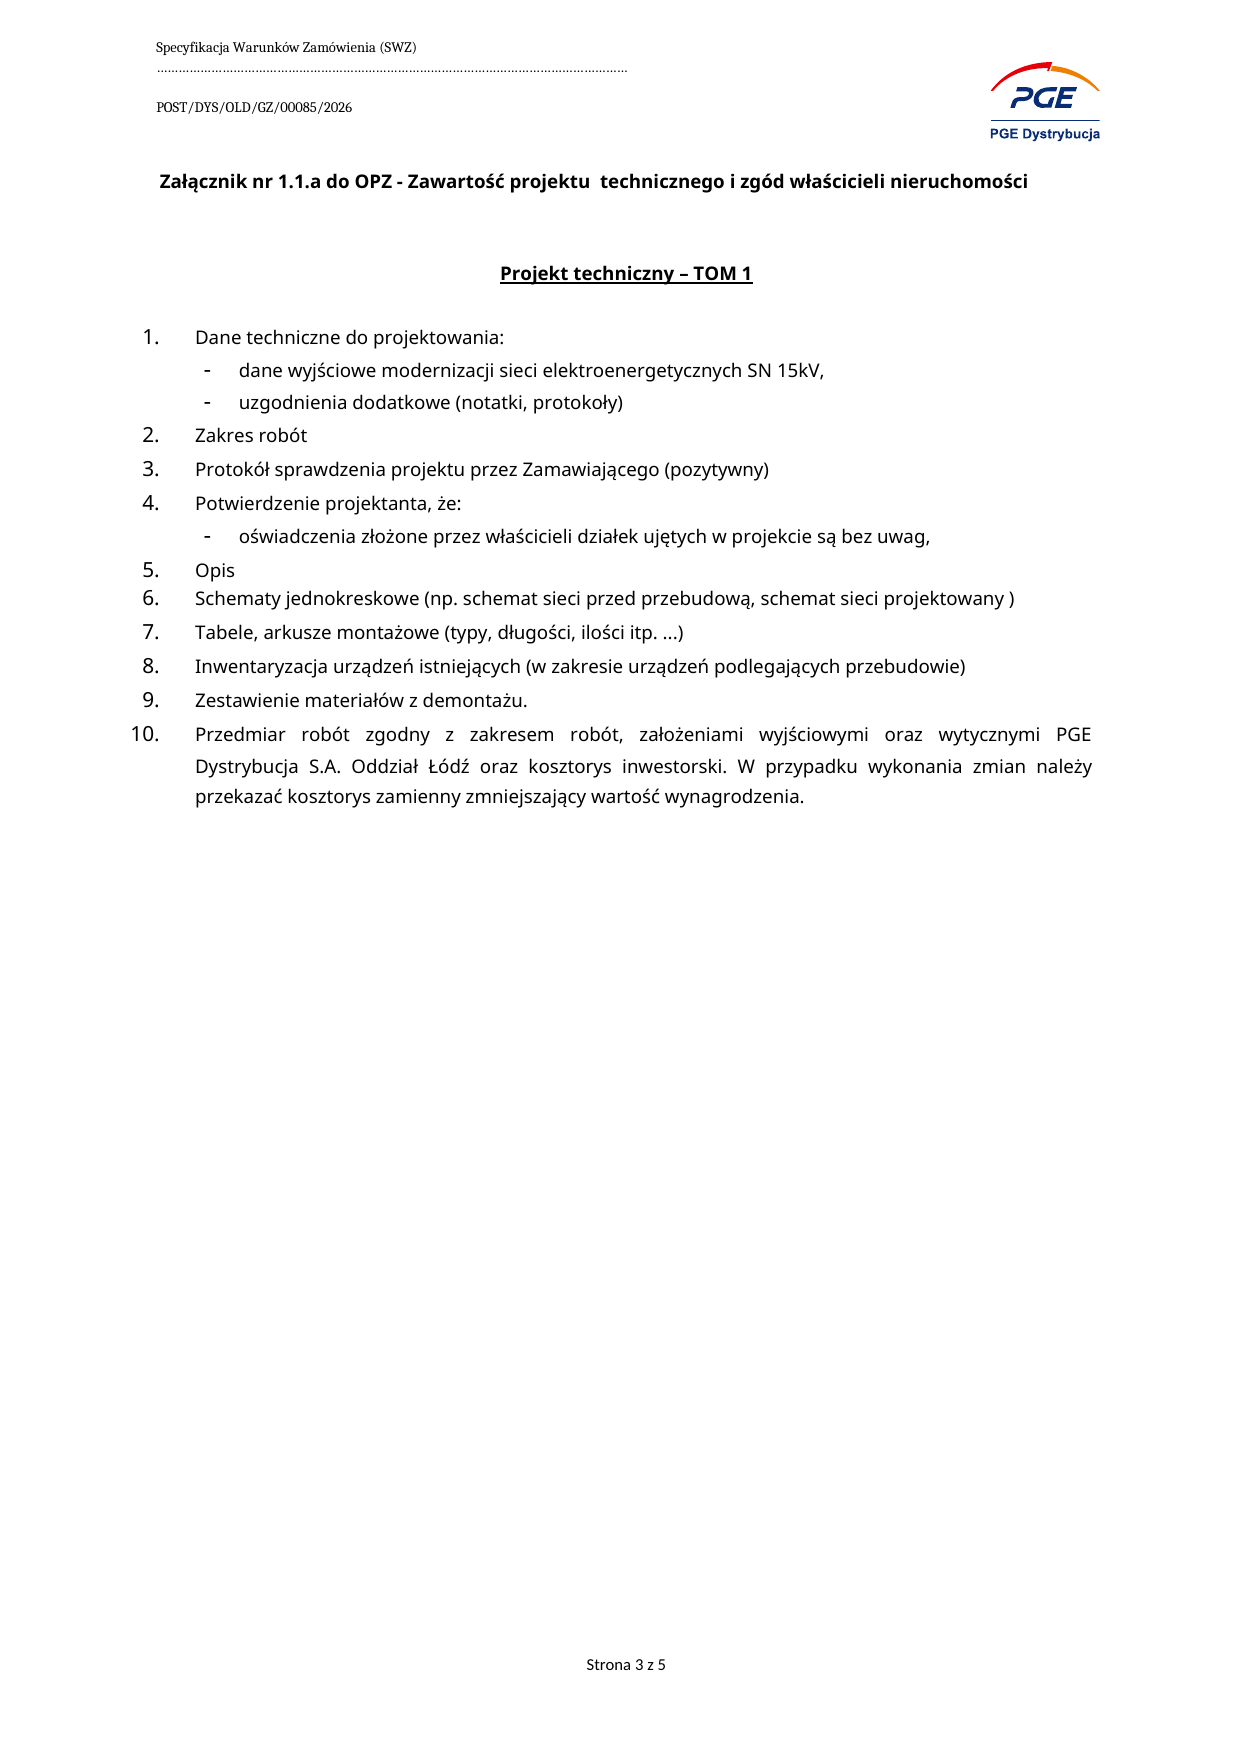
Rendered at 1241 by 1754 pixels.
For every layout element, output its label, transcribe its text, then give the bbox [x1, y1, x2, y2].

list dane wyjściowe modernizacji sieci elektroenergetycznych SN 15kV, [203, 356, 1093, 383]
list Potwierdzenie projektanta, że: [159, 488, 1093, 517]
text Załącznik nr 1.1.a do OPZ - Zawartość projektu technicznego i zgód właścicieli nieruchomości [159, 169, 1093, 194]
list Schematy jednokreskowe (np. schemat sieci przed przebudową, schemat sieci projektowany ) [159, 583, 1093, 612]
list Zakres robót [159, 420, 1093, 449]
text Projekt techniczny – TOM 1 [159, 261, 1093, 286]
list Inwentaryzacja urządzeń istniejących (w zakresie urządzeń podlegających przebudowie) [159, 651, 1093, 680]
list uzgodnienia dodatkowe (notatki, protokoły) [203, 388, 1093, 415]
list Przedmiar robót zgodny z zakresem robót, założeniami wyjściowymi oraz wytycznymi PGE Dystrybucja S.A. Oddział Łódź oraz kosztorys inwestorski. W przypadku wykonania zmian należy przekazać kosztorys zamienny zmniejszający wartość wynagrodzenia. [159, 719, 1093, 809]
list Protokół sprawdzenia projektu przez Zamawiającego (pozytywny) [159, 454, 1093, 483]
list Opis [159, 555, 1093, 583]
list Dane techniczne do projektowania: [159, 322, 1093, 350]
list Tabele, arkusze montażowe (typy, długości, ilości itp. ...) [159, 617, 1093, 646]
list Zestawienie materiałów z demontażu. [159, 685, 1093, 714]
list oświadczenia złożone przez właścicieli działek ujętych w projekcie są bez uwag, [203, 522, 1093, 549]
